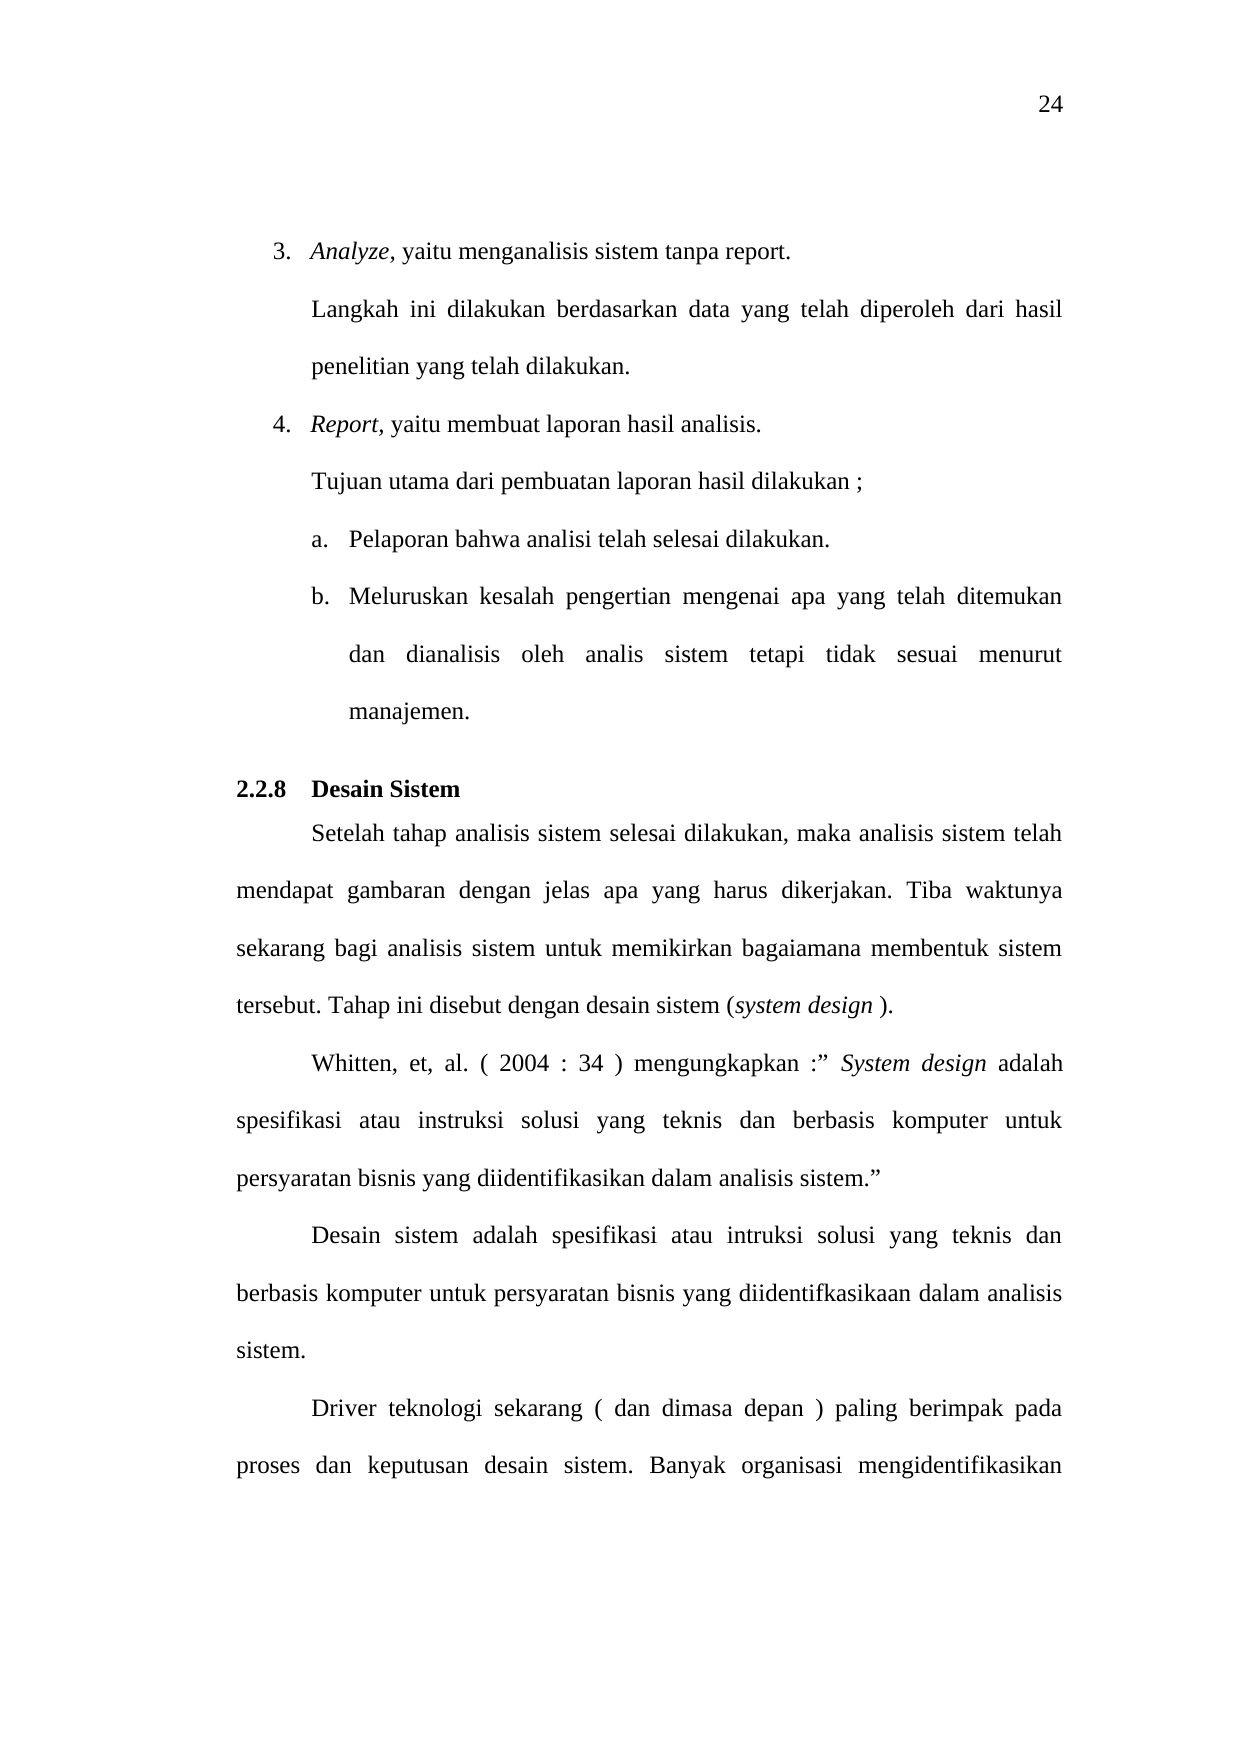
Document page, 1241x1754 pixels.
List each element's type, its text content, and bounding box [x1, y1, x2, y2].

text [236, 1393, 1063, 1479]
list Analyze, yaitu menganalisis sistem tanpa report. [273, 236, 1063, 265]
text Langkah ini dilakukan berdasarkan data yang telah diperoleh dari hasil penelitian yang telah dilakukan. [311, 294, 1063, 380]
text Whitten, et, al. ( 2004 : 34 ) mengungkapkan :” System design adalah spesifikasi atau instruksi solusi yang teknis dan berbasis komputer untuk persyaratan bisnis yang diidentifikasikan dalam analisis sistem.” [236, 1048, 1063, 1191]
text Setelah tahap analisis sistem selesai dilakukan, maka analisis sistem telah mendapat gambaran dengan jelas apa yang harus dikerjakan. Tiba waktunya sekarang bagi analisis sistem untuk memikirkan bagaiamana membentuk sistem tersebut. Tahap ini disebut dengan desain sistem (system design ). [236, 818, 1063, 1019]
text Desain sistem adalah spesifikasi atau intruksi solusi yang teknis dan berbasis komputer untuk persyaratan bisnis yang diidentifkasikaan dalam analisis sistem. [236, 1220, 1063, 1364]
text Tujuan utama dari pembuatan laporan hasil dilakukan ; [311, 466, 1063, 495]
list Meluruskan kesalah pengertian mengenai apa yang telah ditemukan dan dianalisis oleh analis sistem tetapi tidak sesuai menurut manajemen. [311, 581, 1063, 725]
list Report, yaitu membuat laporan hasil analisis. [273, 409, 1063, 437]
subtitle Desain Sistem [236, 774, 1063, 803]
list Pelaporan bahwa analisi telah selesai dilakukan. [311, 524, 1063, 552]
